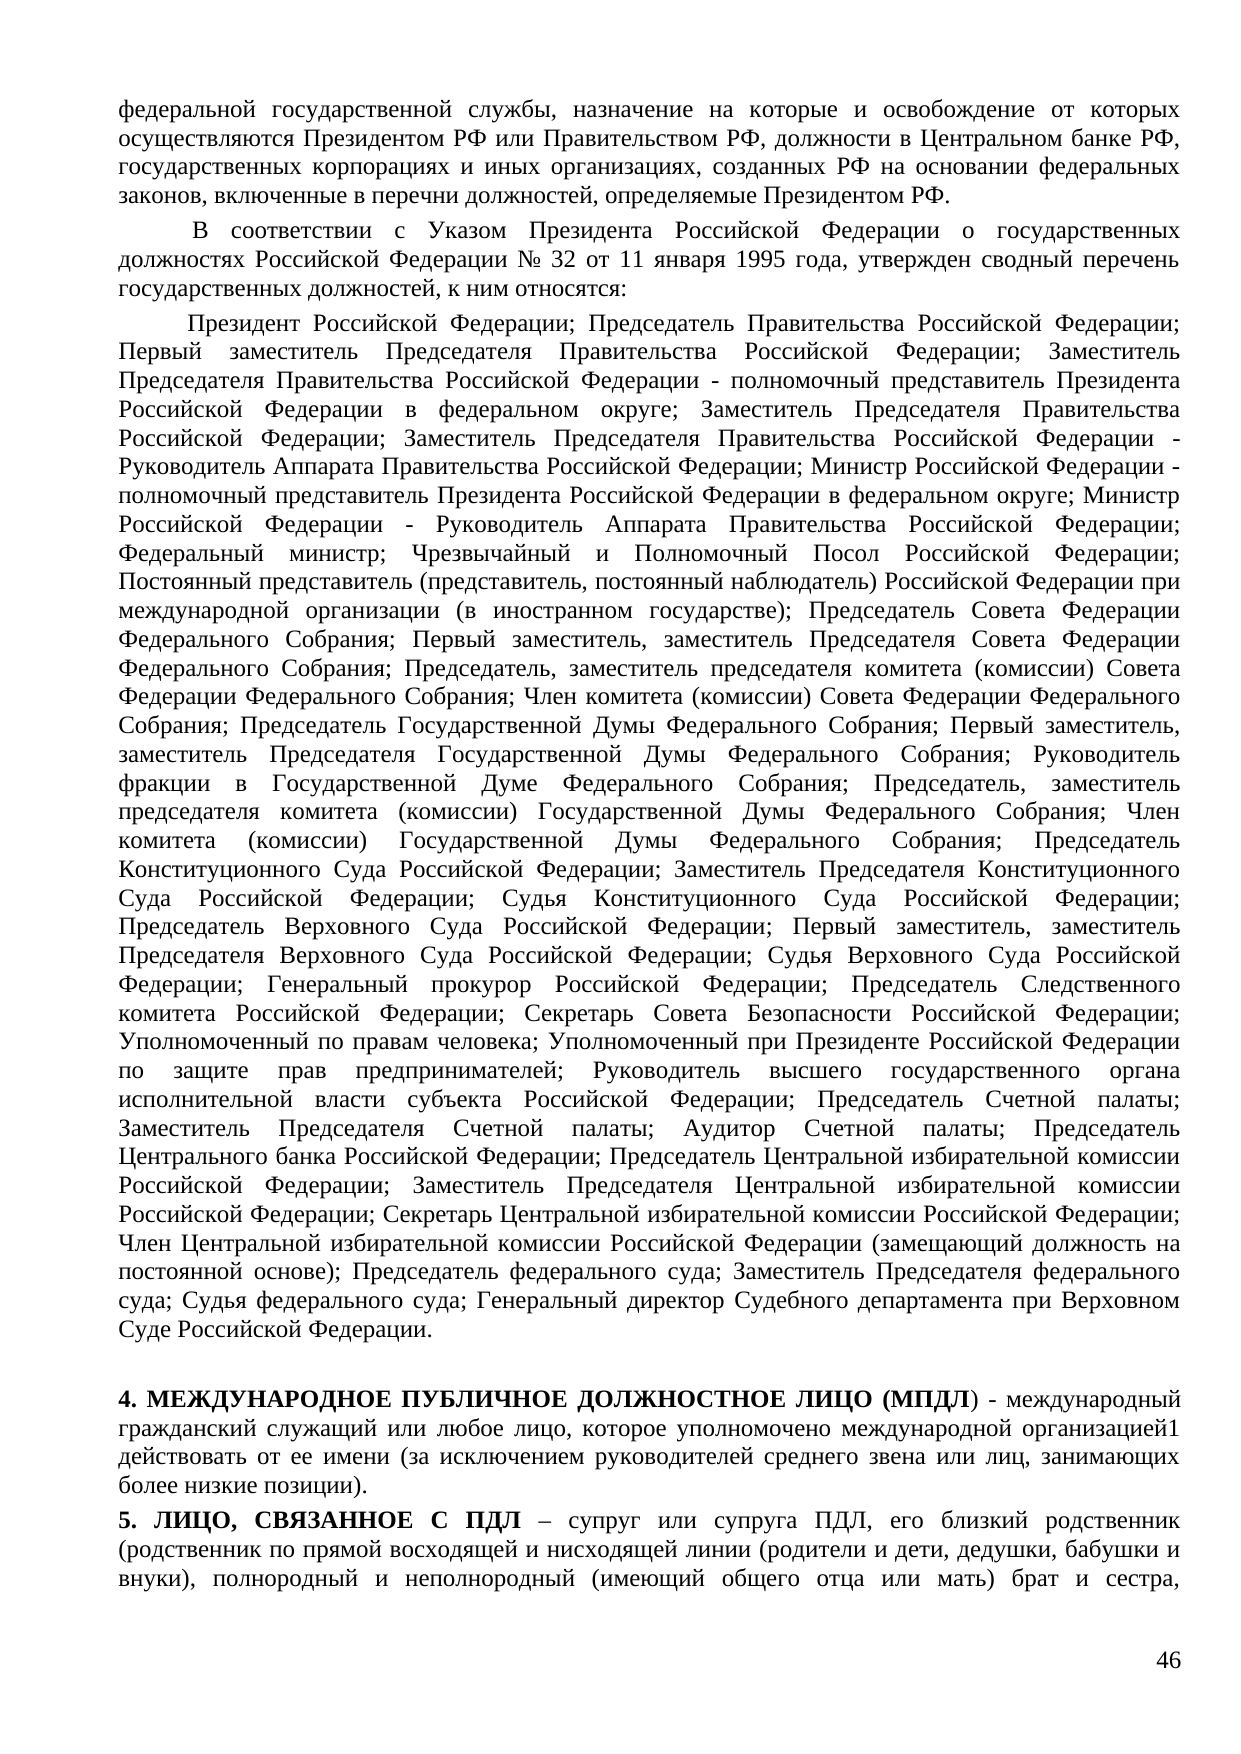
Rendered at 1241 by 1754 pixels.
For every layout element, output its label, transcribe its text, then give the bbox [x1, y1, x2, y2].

text 4. МЕЖДУНАРОДНОЕ ПУБЛИЧНОЕ ДОЛЖНОСТНОЕ ЛИЦО (МПДЛ) - международный гражданский служащий или любое лицо, которое уполномочено международной организацией1 действовать от ее имени (за исключением руководителей среднего звена или лиц, занимающих более низкие позиции). [118, 1384, 1181, 1499]
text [118, 94, 1181, 209]
text Президент Российской Федерации; Председатель Правительства Российской Федерации; Первый заместитель Председателя Правительства Российской Федерации; Заместитель Председателя Правительства Российской Федерации - полномочный представитель Президента Российской Федерации в федеральном округе; Заместитель Председателя Правительства Российской Федерации; Заместитель Председателя Правительства Российской Федерации - Руководитель Аппарата Правительства Российской Федерации; Министр Российской Федерации - полномочный представитель Президента Российской Федерации в федеральном округе; Министр Российской Федерации - Руководитель Аппарата Правительства Российской Федерации; Федеральный министр; Чрезвычайный и Полномочный Посол Российской Федерации; Постоянный представитель (представитель, постоянный наблюдатель) Российской Федерации при международной организации (в иностранном государстве); Председатель Совета Федерации Федерального Собрания; Первый заместитель, заместитель Председателя Совета Федерации Федерального Собрания; Председатель, заместитель председателя комитета (комиссии) Совета Федерации Федерального Собрания; Член комитета (комиссии) Совета Федерации Федерального Собрания; Председатель Государственной Думы Федерального Собрания; Первый заместитель, заместитель Председателя Государственной Думы Федерального Собрания; Руководитель фракции в Государственной Думе Федерального Собрания; Председатель, заместитель председателя комитета (комиссии) Государственной Думы Федерального Собрания; Член комитета (комиссии) Государственной Думы Федерального Собрания; Председатель Конституционного Суда Российской Федерации; Заместитель Председателя Конституционного Суда Российской Федерации; Судья Конституционного Суда Российской Федерации; Председатель Верховного Суда Российской Федерации; Первый заместитель, заместитель Председателя Верховного Суда Российской Федерации; Судья Верховного Суда Российской Федерации; Генеральный прокурор Российской Федерации; Председатель Следственного комитета Российской Федерации; Секретарь Совета Безопасности Российской Федерации; Уполномоченный по правам человека; Уполномоченный при Президенте Российской Федерации по защите прав предпринимателей; Руководитель высшего государственного органа исполнительной власти субъекта Российской Федерации; Председатель Счетной палаты; Заместитель Председателя Счетной палаты; Аудитор Счетной палаты; Председатель Центрального банка Российской Федерации; Председатель Центральной избирательной комиссии Российской Федерации; Заместитель Председателя Центральной избирательной комиссии Российской Федерации; Секретарь Центральной избирательной комиссии Российской Федерации; Член Центральной избирательной комиссии Российской Федерации (замещающий должность на постоянной основе); Председатель федерального суда; Заместитель Председателя федерального суда; Судья федерального суда; Генеральный директор Судебного департамента при Верховном Суде Российской Федерации. [118, 308, 1181, 1343]
text В соответствии с Указом Президента Российской Федерации о государственных должностях Российской Федерации № 32 от 11 января 1995 года, утвержден сводный перечень государственных должностей, к ним относятся: [118, 215, 1181, 301]
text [118, 1505, 1181, 1591]
